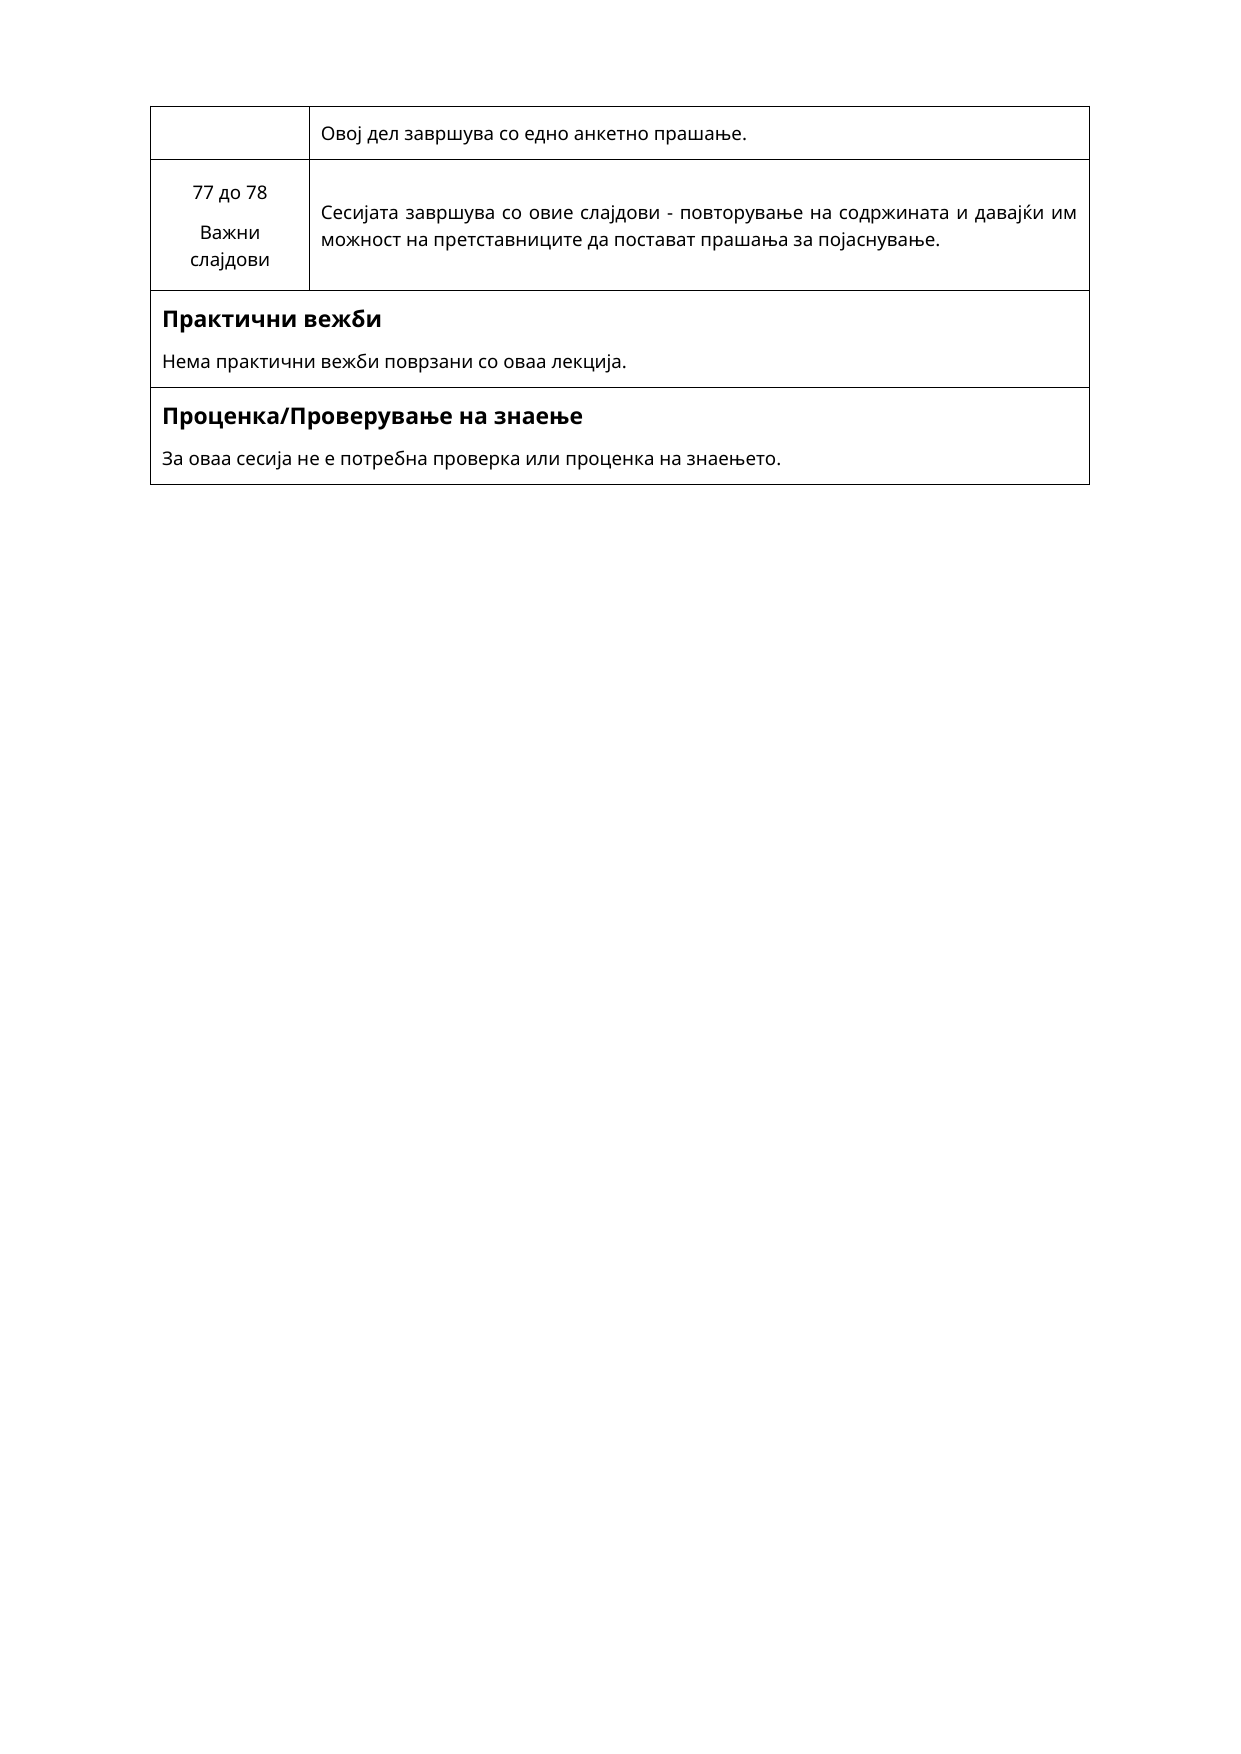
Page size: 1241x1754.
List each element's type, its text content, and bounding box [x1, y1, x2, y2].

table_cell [310, 107, 1089, 159]
table_cell Сесијата завршува со овие слајдови - повторување на содржината и давајќи им можност на претставниците да постават прашања за појаснување. [310, 160, 1089, 290]
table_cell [151, 107, 309, 159]
table_cell Практични вежби Нема практични вежби поврзани со оваа лекција. [151, 291, 1089, 387]
table_cell Проценка/Проверување на знаење За оваа сесија не е потребна проверка или проценка на знаењето. [151, 388, 1089, 483]
table_cell 77 до 78 Важни слајдови [151, 160, 309, 290]
